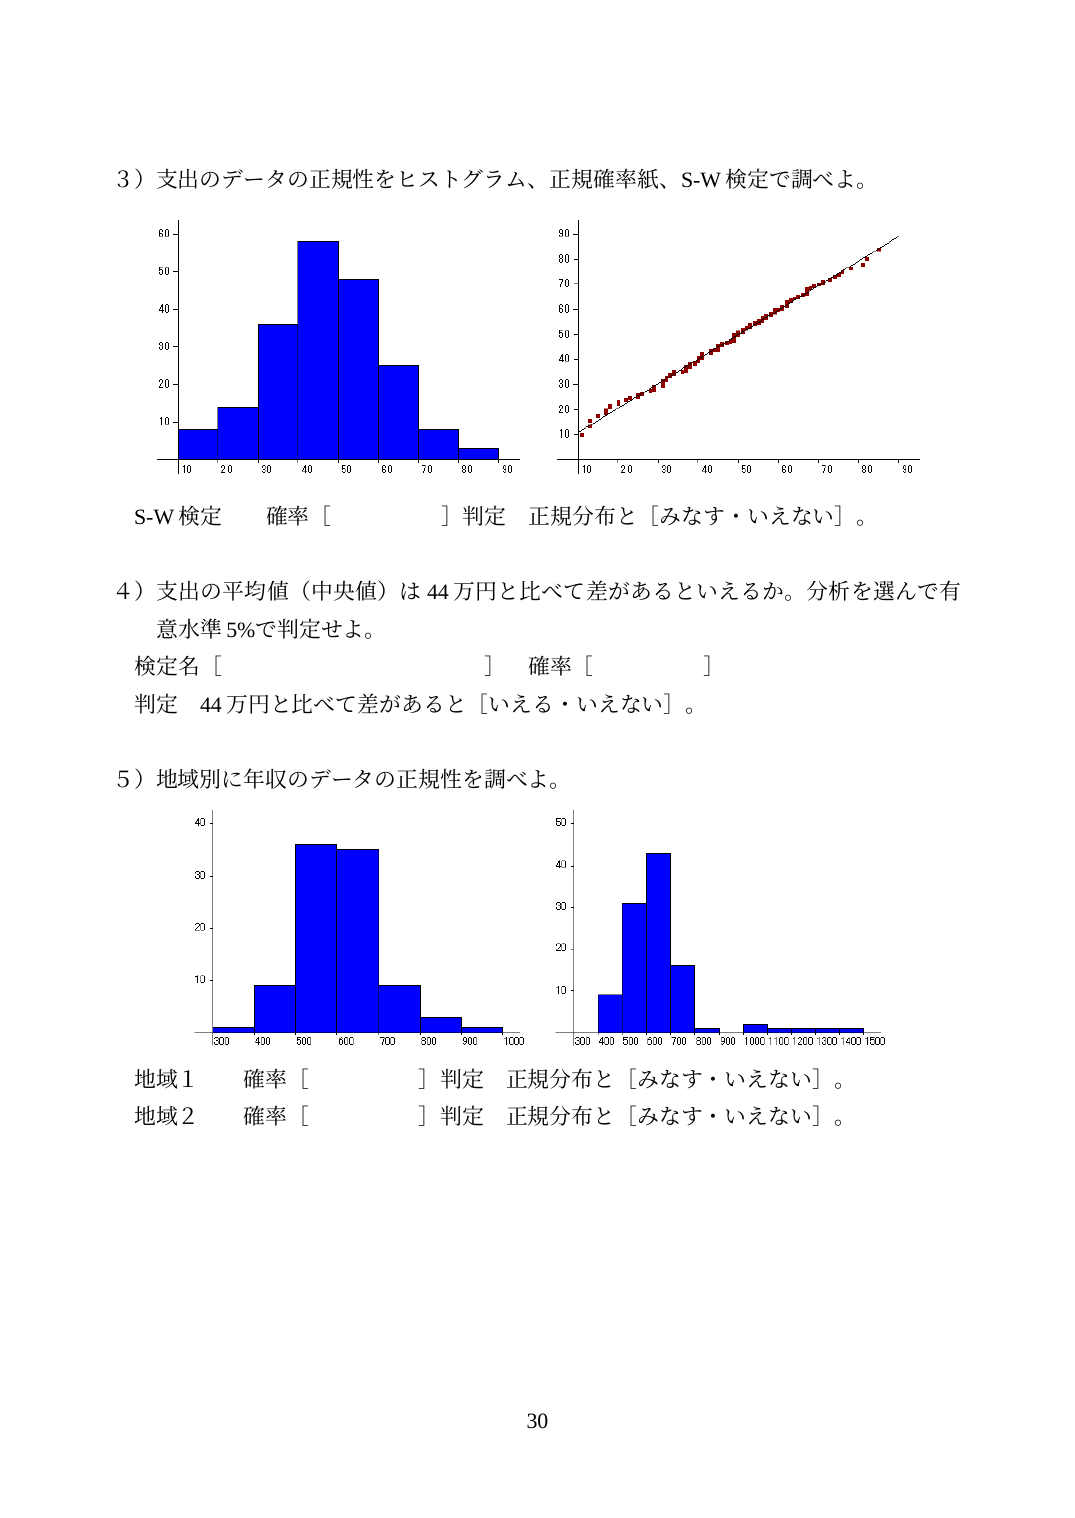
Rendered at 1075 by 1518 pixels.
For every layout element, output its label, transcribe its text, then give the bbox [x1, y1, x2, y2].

picture [137, 205, 938, 487]
text 地域１ 確率［ ］判定 正規分布と［みなす・いえない］。 [112, 1059, 963, 1096]
text S-W検定 確率［ ］判定 正規分布と［みなす・いえない］。 [112, 496, 963, 534]
text ４）支出の平均値（中央値）は44万円と比べて差があるといえるか。分析を選んで有意水準5%で判定せよ。 [112, 571, 963, 646]
text ５）地域別に年収のデータの正規性を調べよ。 [112, 759, 963, 796]
text ３）支出のデータの正規性をヒストグラム、正規確率紙、S-W検定で調べよ。 [112, 159, 963, 196]
text 判定 44万円と比べて差があると［いえる・いえない］。 [112, 684, 963, 721]
picture [176, 797, 899, 1058]
text 地域２ 確率［ ］判定 正規分布と［みなす・いえない］。 [112, 1096, 963, 1134]
text 検定名［ ］ 確率［ ］ [112, 646, 963, 684]
